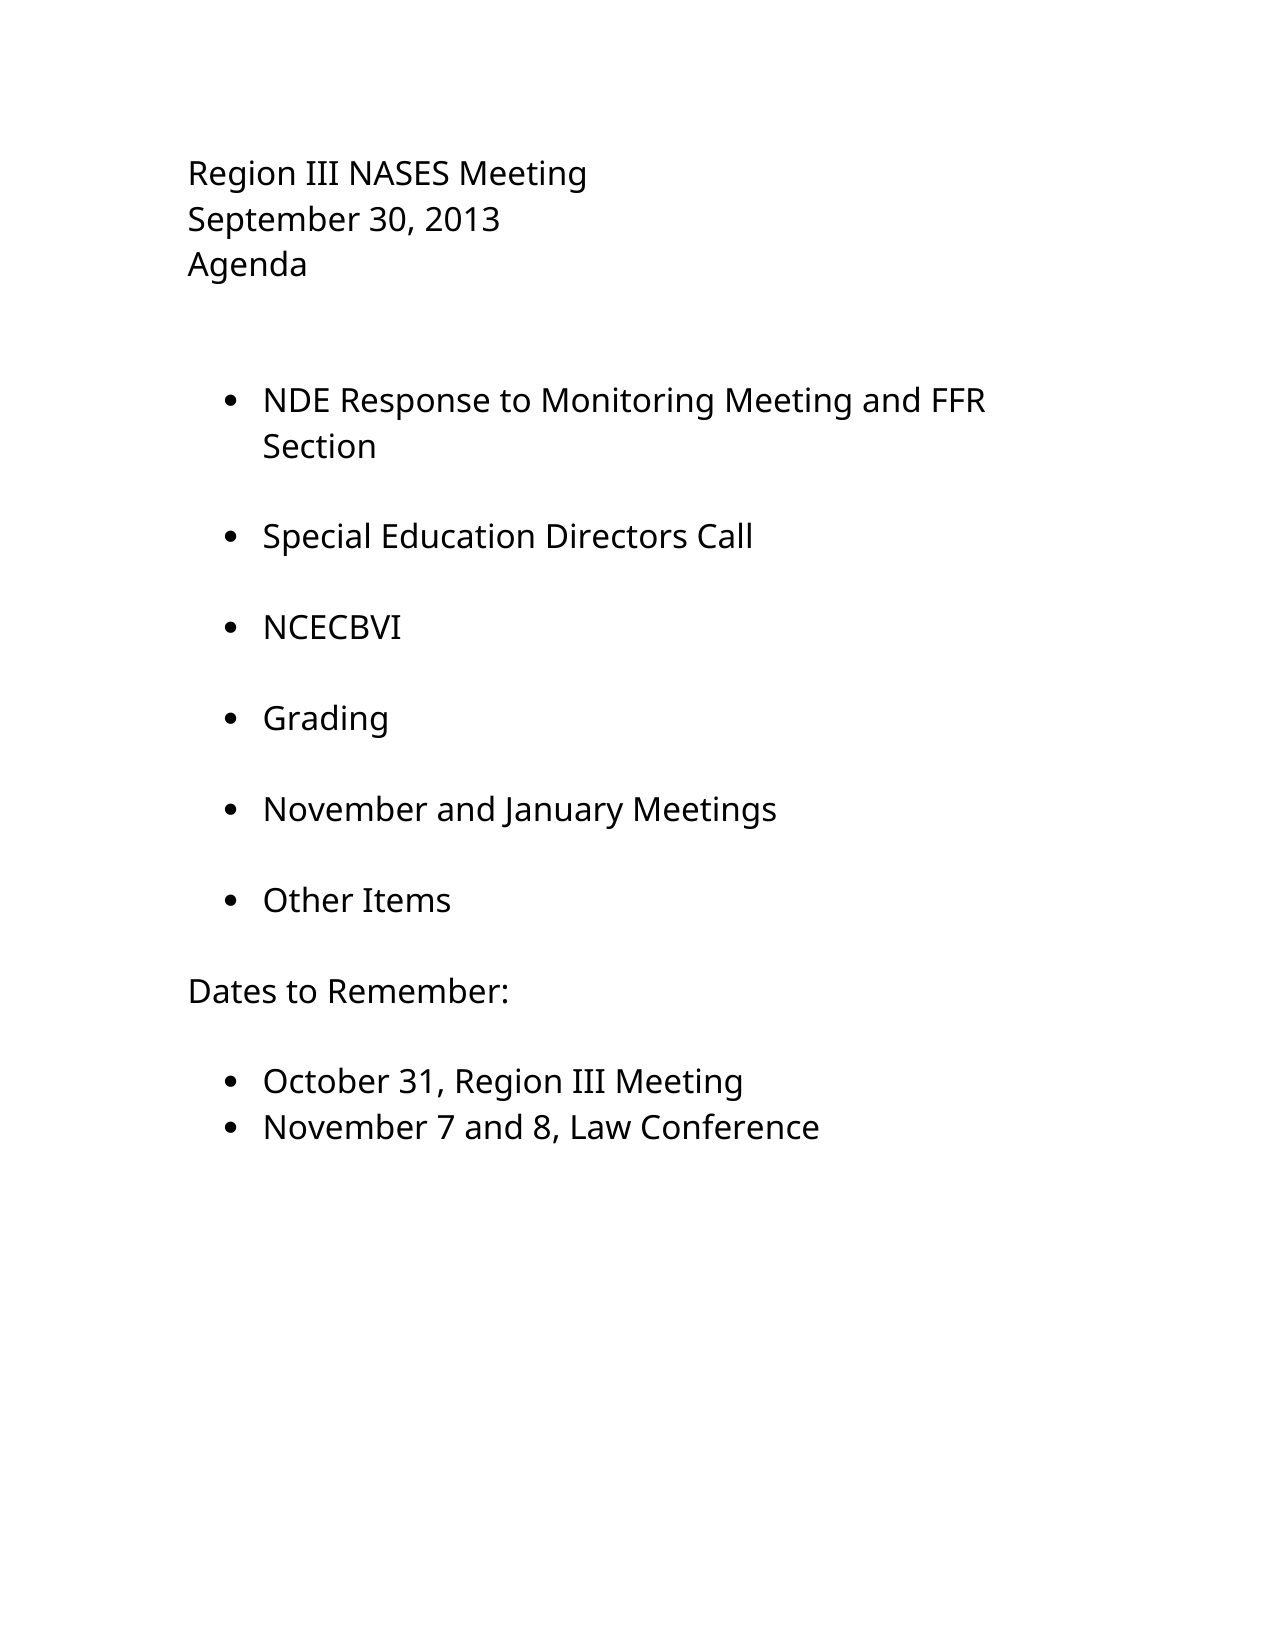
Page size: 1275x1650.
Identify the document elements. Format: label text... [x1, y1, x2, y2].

list Other Items [225, 877, 1087, 922]
text Dates to Remember: [187, 967, 1087, 1013]
list November and January Meetings [225, 786, 1087, 831]
list Grading [225, 695, 1087, 740]
text September 30, 2013 [187, 195, 1087, 241]
list Special Education Directors Call [225, 513, 1087, 559]
text Agenda [187, 241, 1087, 286]
list November 7 and 8, Law Conference [225, 1104, 1087, 1149]
text Region III NASES Meeting [187, 150, 1087, 195]
list October 31, Region III Meeting [225, 1058, 1087, 1104]
list NDE Response to Monitoring Meeting and FFR Section [225, 377, 1087, 468]
list NCECBVI [225, 604, 1087, 649]
